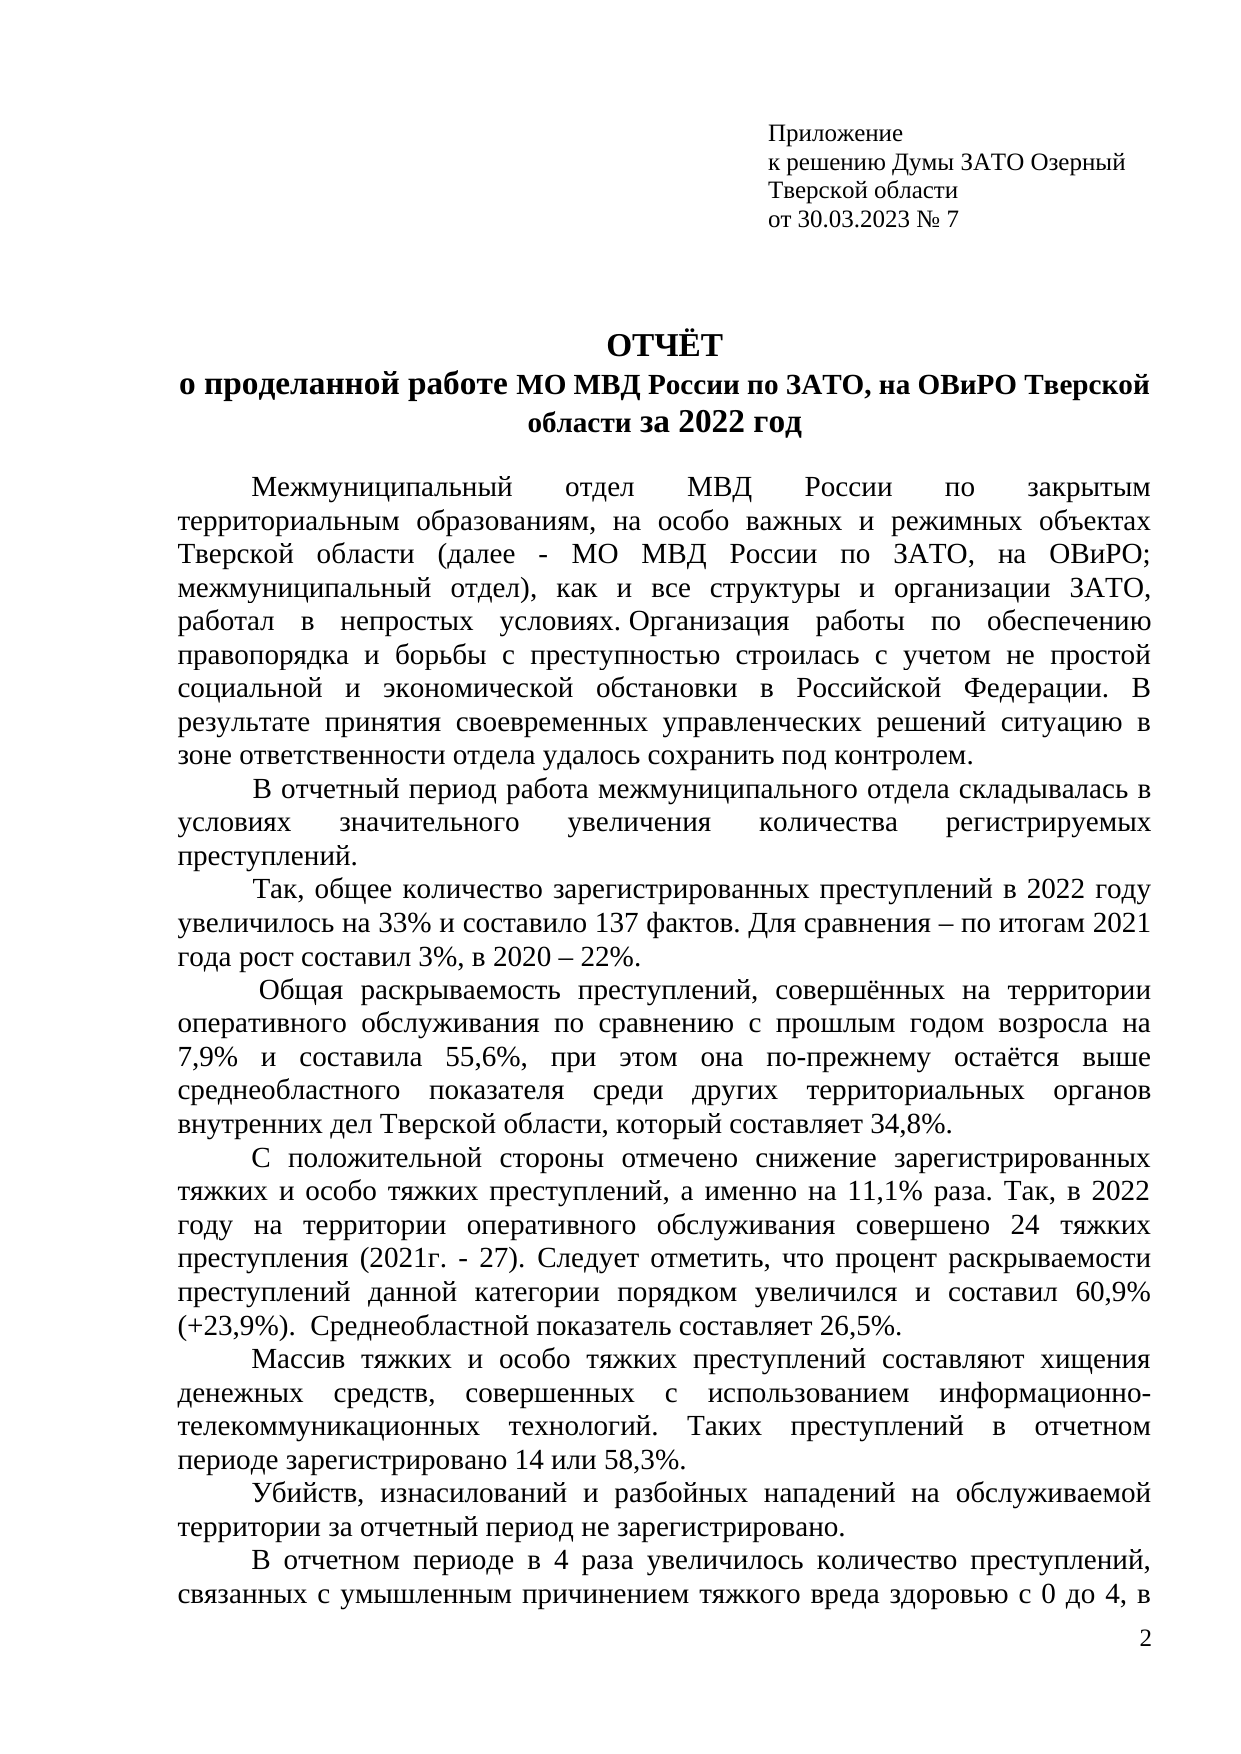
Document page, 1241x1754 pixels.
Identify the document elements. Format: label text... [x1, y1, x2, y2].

text ОТЧЁТ о проделанной работе МО МВД России по ЗАТО, на ОВиРО Тверской области за 2022 год [177, 325, 1152, 440]
text от 30.03.2023 № 7 [768, 204, 1152, 233]
text В отчетный период работа межмуниципального отдела складывалась в условиях значительного увеличения количества регистрируемых преступлений. [177, 771, 1152, 872]
text Приложение [768, 118, 1152, 147]
text Так, общее количество зарегистрированных преступлений в 2022 году увеличилось на 33% и составило 137 фактов. Для сравнения – по итогам 2021 года рост составил 3%, в 2020 – 22%. [177, 872, 1152, 972]
text Тверской области [768, 176, 1152, 204]
text Убийств, изнасилований и разбойных нападений на обслуживаемой территории за отчетный период не зарегистрировано. [177, 1475, 1152, 1542]
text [177, 1542, 1152, 1609]
text к решению Думы ЗАТО Озерный [768, 147, 1152, 176]
text Общая раскрываемость преступлений, совершённых на территории оперативного обслуживания по сравнению с прошлым годом возросла на 7,9% и составила 55,6%, при этом она по-прежнему остаётся выше среднеобластного показателя среди других территориальных органов внутренних дел Тверской области, который составляет 34,8%. [177, 972, 1152, 1140]
text Межмуниципальный отдел МВД России по закрытым территориальным образованиям, на особо важных и режимных объектах Тверской области (далее - МО МВД России по ЗАТО, на ОВиРО; межмуниципальный отдел), как и все структуры и организации ЗАТО, работал в непростых условиях. Организация работы по обеспечению правопорядка и борьбы с преступностью строилась с учетом не простой социальной и экономической обстановки в Российской Федерации. В результате принятия своевременных управленческих решений ситуацию в зоне ответственности отдела удалось сохранить под контролем. [177, 469, 1152, 603]
text Массив тяжких и особо тяжких преступлений составляют хищения денежных средств, совершенных с использованием информационно-телекоммуникационных технологий. Таких преступлений в отчетном периоде зарегистрировано 14 или 58,3%. [177, 1341, 1152, 1475]
text С положительной стороны отмечено снижение зарегистрированных тяжких и особо тяжких преступлений, а именно на 11,1% раза. Так, в 2022 году на территории оперативного обслуживания совершено 24 тяжких преступления (2021г. - 27). Следует отметить, что процент раскрываемости преступлений данной категории порядком увеличился и составил 60,9% (+23,9%). Среднеобластной показатель составляет 26,5%. [177, 1140, 1152, 1341]
